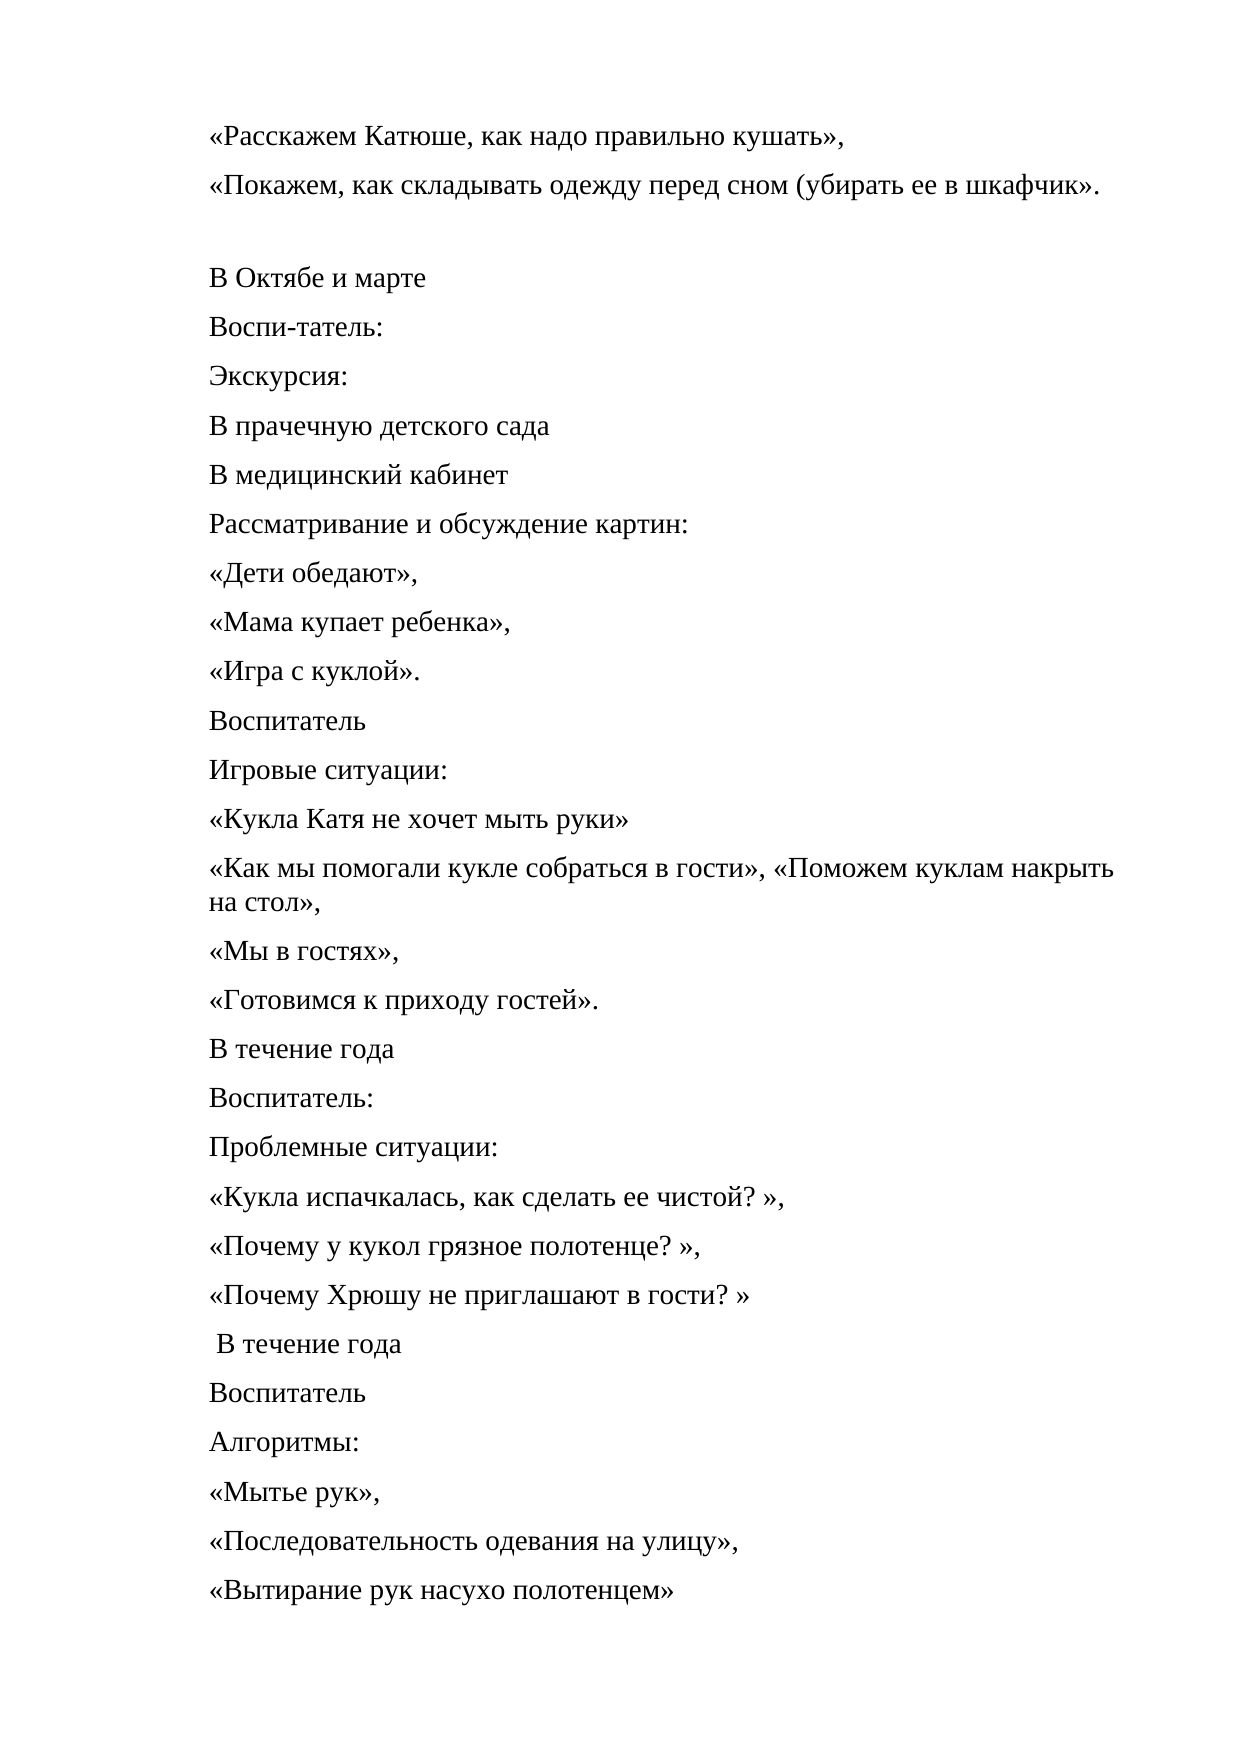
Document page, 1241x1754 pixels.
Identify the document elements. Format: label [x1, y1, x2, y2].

table_cell [177, 118, 1151, 1621]
